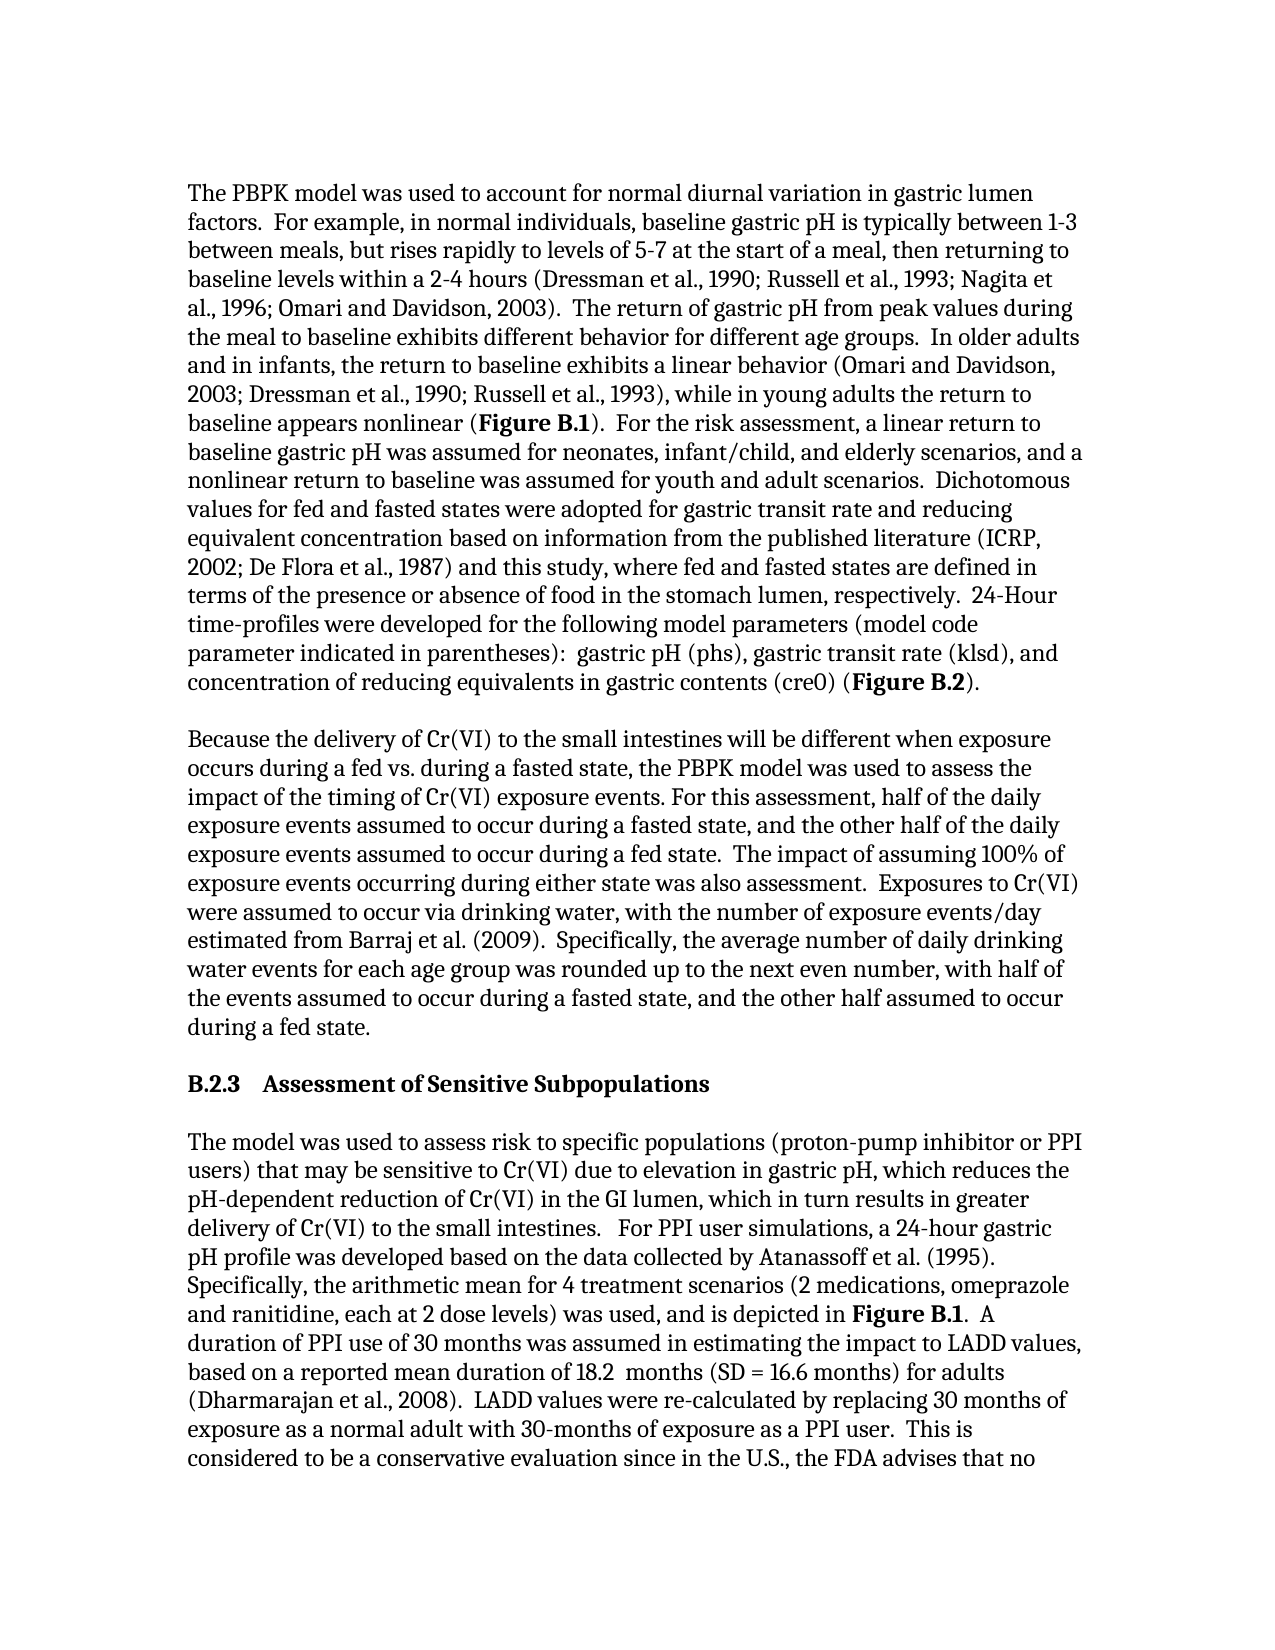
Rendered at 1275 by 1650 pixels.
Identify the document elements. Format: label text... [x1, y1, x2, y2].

text B.2.3 Assessment of Sensitive Subpopulations [187, 1070, 1087, 1099]
text The PBPK model was used to account for normal diurnal variation in gastric lumen factors. For example, in normal individuals, baseline gastric pH is typically between 1-3 between meals, but rises rapidly to levels of 5-7 at the start of a meal, then returning to baseline levels within a 2-4 hours (Dressman et al., 1990; Russell et al., 1993; Nagita et al., 1996; Omari and Davidson, 2003). The return of gastric pH from peak values during the meal to baseline exhibits different behavior for different age groups. In older adults and in infants, the return to baseline exhibits a linear behavior (Omari and Davidson, 2003; Dressman et al., 1990; Russell et al., 1993), while in young adults the return to baseline appears nonlinear (Figure B.1). For the risk assessment, a linear return to baseline gastric pH was assumed for neonates, infant/child, and elderly scenarios, and a nonlinear return to baseline was assumed for youth and adult scenarios. Dichotomous values for fed and fasted states were adopted for gastric transit rate and reducing equivalent concentration based on information from the published literature (ICRP, 2002; De Flora et al., 1987) and this study, where fed and fasted states are defined in terms of the presence or absence of food in the stomach lumen, respectively. 24-Hour time-profiles were developed for the following model parameters (model code parameter indicated in parentheses): gastric pH (phs), gastric transit rate (klsd), and concentration of reducing equivalents in gastric contents (cre0) (Figure B.2). [187, 179, 1087, 696]
text Because the delivery of Cr(VI) to the small intestines will be different when exposure occurs during a fed vs. during a fasted state, the PBPK model was used to assess the impact of the timing of Cr(VI) exposure events. For this assessment, half of the daily exposure events assumed to occur during a fasted state, and the other half of the daily exposure events assumed to occur during a fed state. The impact of assuming 100% of exposure events occurring during either state was also assessment. Exposures to Cr(VI) were assumed to occur via drinking water, with the number of exposure events/day estimated from Barraj et al. (2009). Specifically, the average number of daily drinking water events for each age group was rounded up to the next even number, with half of the events assumed to occur during a fasted state, and the other half assumed to occur during a fed state. [187, 725, 1087, 1041]
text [187, 1127, 1087, 1472]
